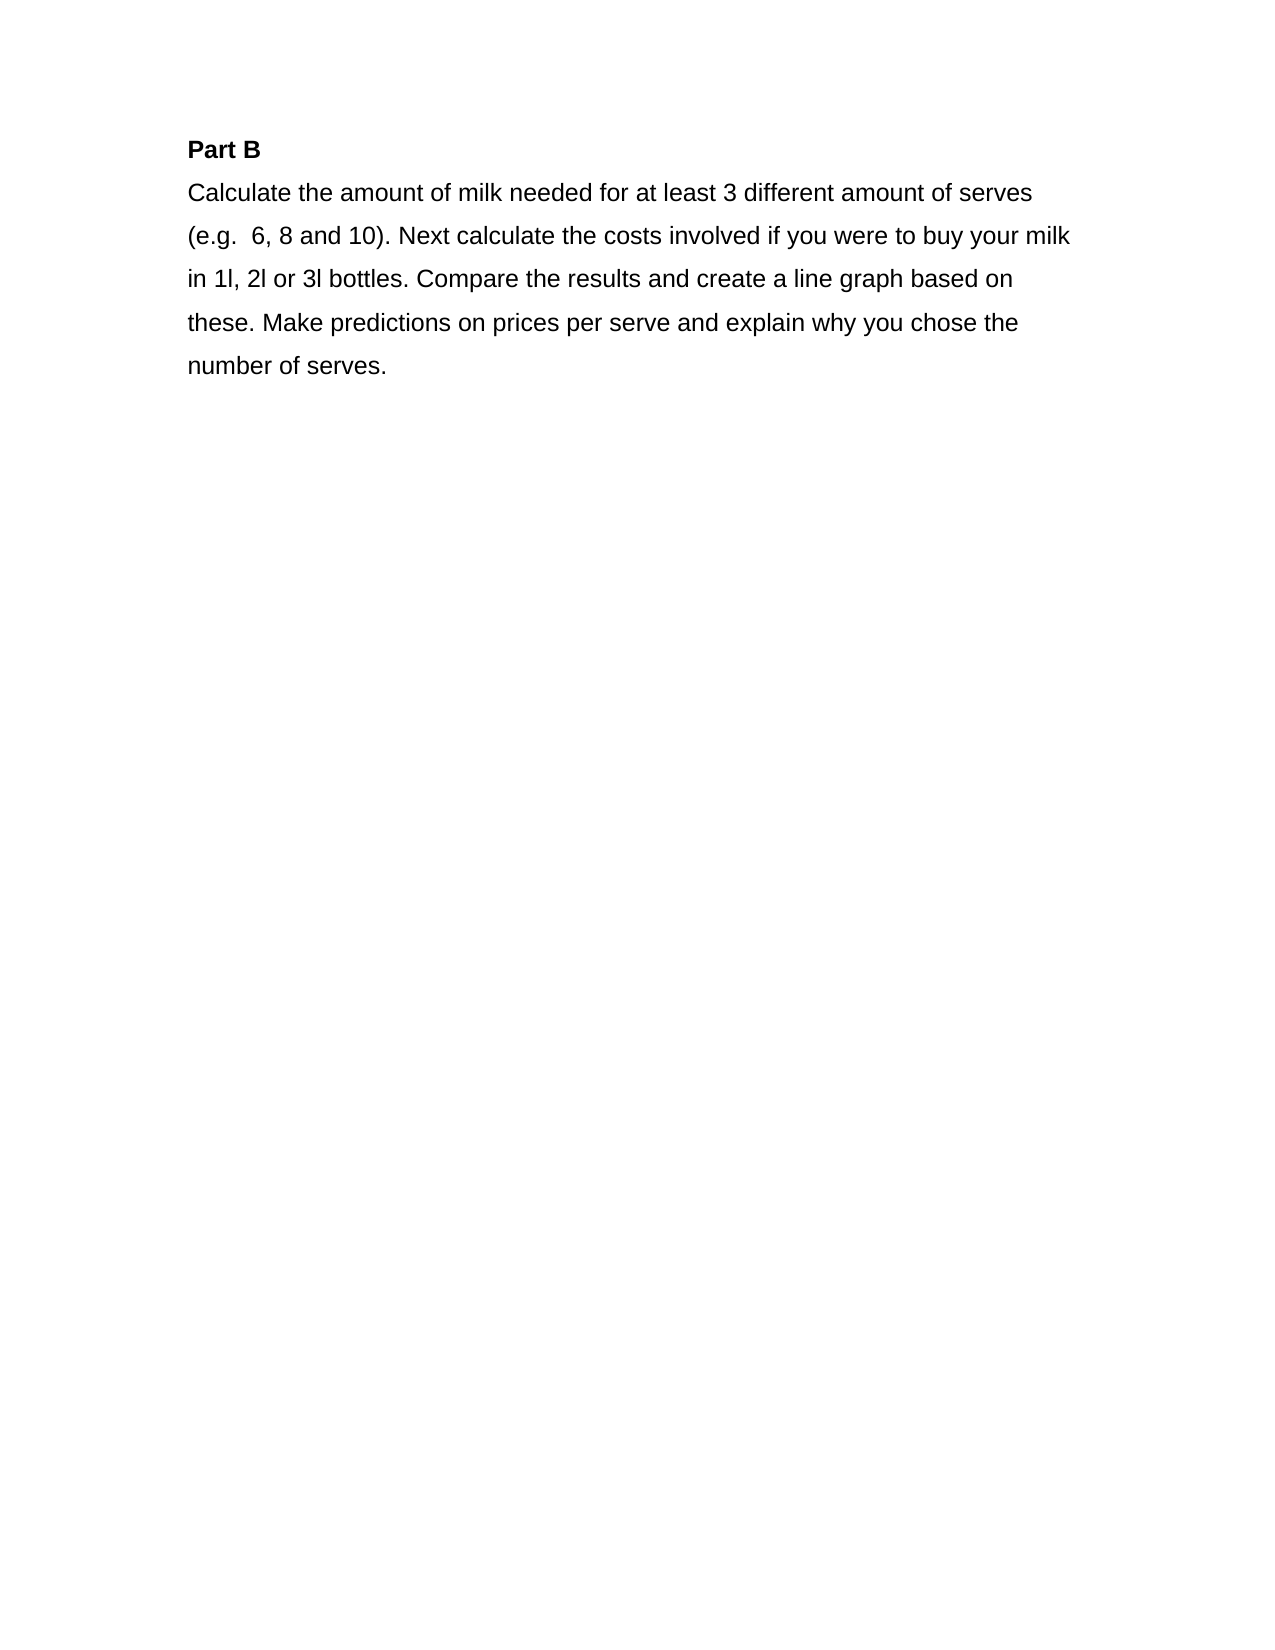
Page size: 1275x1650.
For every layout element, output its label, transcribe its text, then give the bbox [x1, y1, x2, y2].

text Part B [187, 135, 1088, 164]
text Calculate the amount of milk needed for at least 3 different amount of serves (e.g. 6, 8 and 10). Next calculate the costs involved if you were to buy your milk in 1l, 2l or 3l bottles. Compare the results and create a line graph based on these. Make predictions on prices per serve and explain why you chose the number of serves. [187, 178, 1088, 379]
